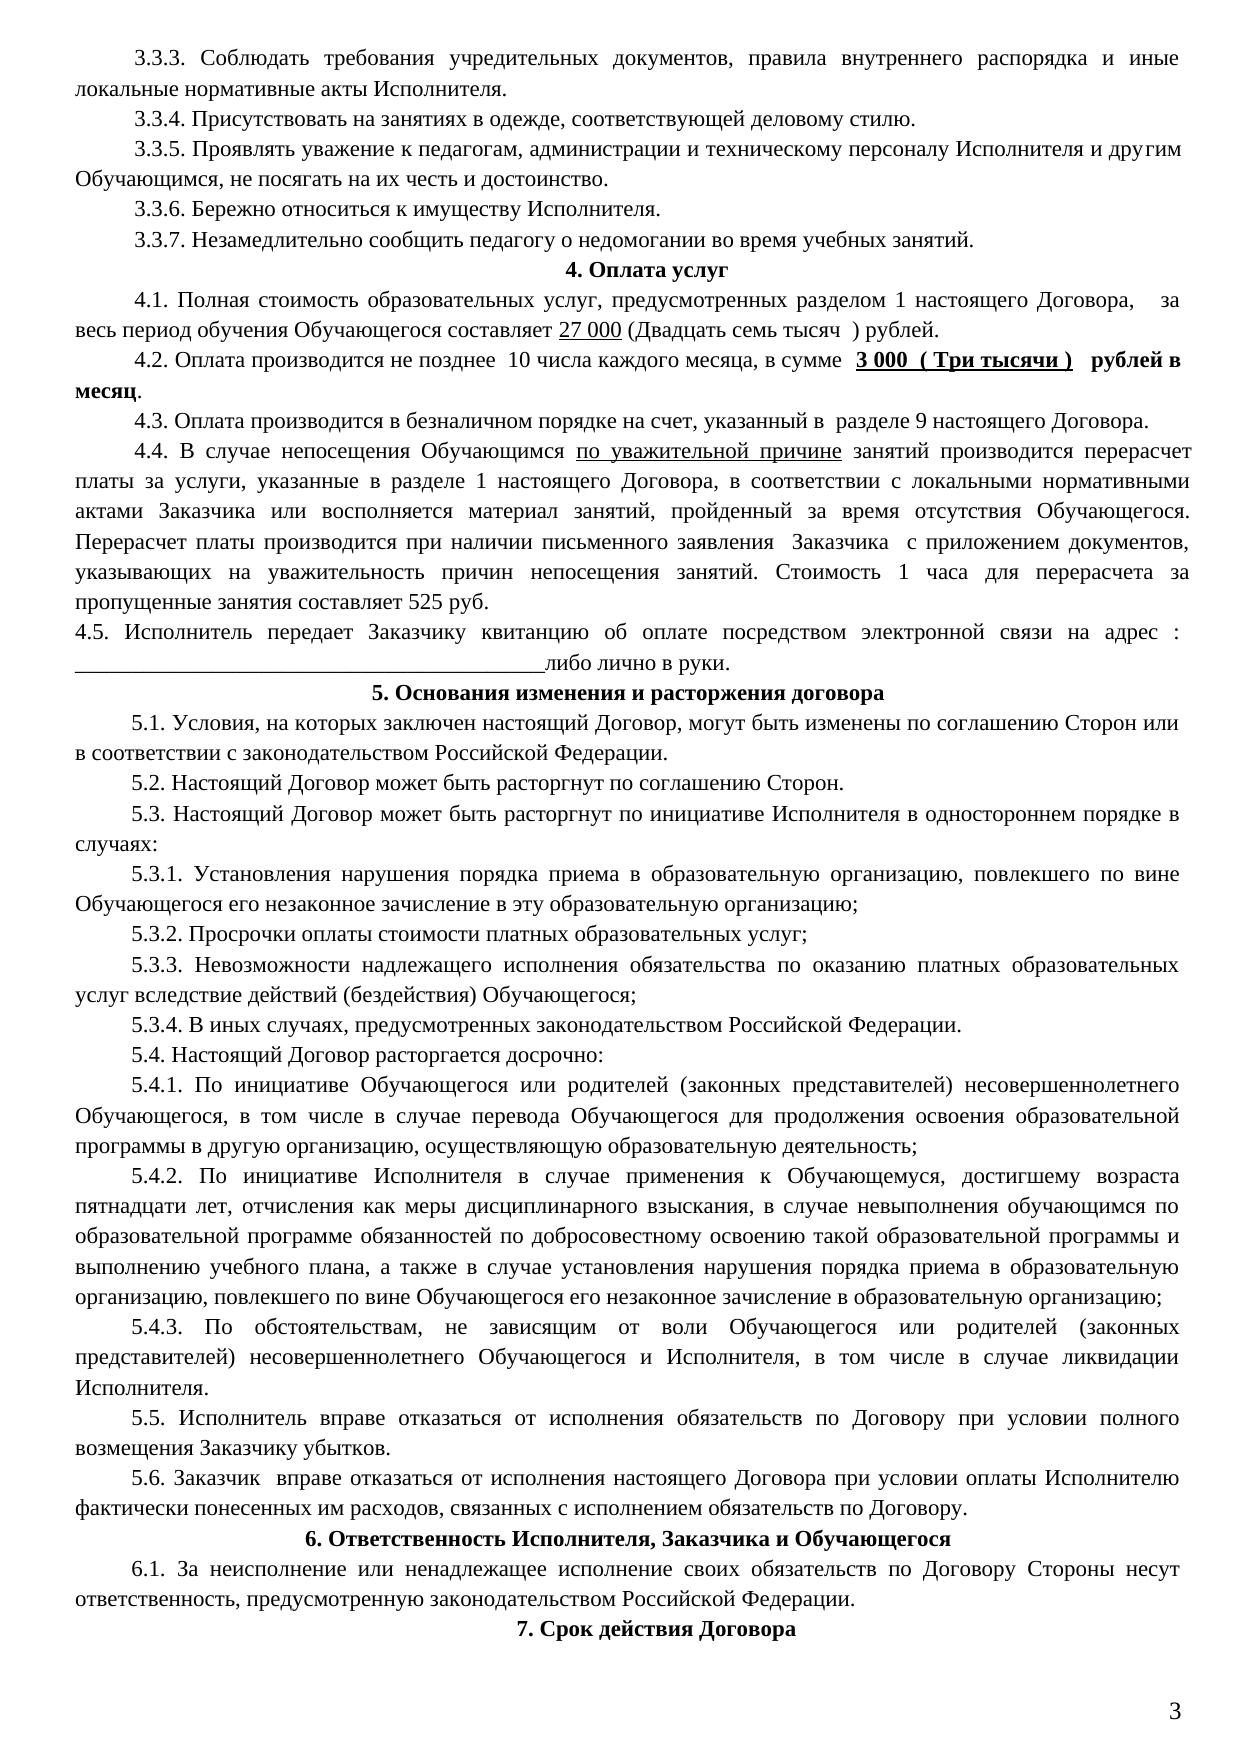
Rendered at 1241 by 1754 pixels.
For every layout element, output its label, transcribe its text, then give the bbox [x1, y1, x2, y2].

text 5.3.2. Просрочки оплаты стоимости платных образовательных услуг; [75, 920, 1181, 947]
text 4.5. Исполнитель передает Заказчику квитанцию об оплате посредством электронной связи на адрес : _________________________________________либо лично в руки. [75, 618, 1181, 675]
text 3.3.7. Незамедлительно сообщить педагогу о недомогании во время учебных занятий. [75, 226, 1181, 252]
text 4.2. Оплата производится не позднее 10 числа каждого месяца, в сумме 3 000 ( Три тысячи ) рублей в месяц. [75, 346, 1181, 403]
text 4.1. Полная стоимость образовательных услуг, предусмотренных разделом 1 настоящего Договора, за весь период обучения Обучающегося составляет 27 000 (Двадцать семь тысяч ) рублей. [75, 286, 1181, 343]
text 6.1. За неисполнение или ненадлежащее исполнение своих обязательств по Договору Стороны несут ответственность, предусмотренную законодательством Российской Федерации. [75, 1555, 1181, 1611]
text 5.3.4. В иных случаях, предусмотренных законодательством Российской Федерации. [75, 1011, 1181, 1037]
text 7. Срок действия Договора [75, 1615, 1181, 1642]
text 3.3.4. Присутствовать на занятиях в одежде, соответствующей деловому стилю. [75, 105, 1181, 131]
text 3.3.5. Проявлять уважение к педагогам, администрации и техническому персоналу Исполнителя и другим Обучающимся, не посягать на их честь и достоинство. [75, 135, 1181, 192]
text 5.4.2. По инициативе Исполнителя в случае применения к Обучающемуся, достигшему возраста пятнадцати лет, отчисления как меры дисциплинарного взыскания, в случае невыполнения обучающимся по образовательной программе обязанностей по добросовестному освоению такой образовательной программы и выполнению учебного плана, а также в случае установления нарушения порядка приема в образовательную организацию, повлекшего по вине Обучающегося его незаконное зачисление в образовательную организацию; [75, 1162, 1181, 1309]
text 4. Оплата услуг [112, 256, 1181, 282]
text 3.3.3. Соблюдать требования учредительных документов, правила внутреннего распорядка и иные локальные нормативные акты Исполнителя. [75, 44, 1181, 101]
text 4.3. Оплата производится в безналичном порядке на счет, указанный в разделе 9 настоящего Договора. [75, 407, 1181, 433]
text 5.2. Настоящий Договор может быть расторгнут по соглашению Сторон. [75, 769, 1181, 796]
text 5.4.1. По инициативе Обучающегося или родителей (законных представителей) несовершеннолетнего Обучающегося, в том числе в случае перевода Обучающегося для продолжения освоения образовательной программы в другую организацию, осуществляющую образовательную деятельность; [75, 1071, 1181, 1158]
text 5.3. Настоящий Договор может быть расторгнут по инициативе Исполнителя в одностороннем порядке в случаях: [75, 799, 1181, 856]
text 5.3.3. Невозможности надлежащего исполнения обязательства по оказанию платных образовательных услуг вследствие действий (бездействия) Обучающегося; [75, 951, 1181, 1007]
text 5.6. Заказчик вправе отказаться от исполнения настоящего Договора при условии оплаты Исполнителю фактически понесенных им расходов, связанных с исполнением обязательств по Договору. [75, 1464, 1181, 1521]
text 4.4. В случае непосещения Обучающимся по уважительной причине занятий производится перерасчет платы за услуги, указанные в разделе 1 настоящего Договора, в соответствии с локальными нормативными актами Заказчика или восполняется материал занятий, пройденный за время отсутствия Обучающегося. Перерасчет платы производится при наличии письменного заявления Заказчика с приложением документов, указывающих на уважительность причин непосещения занятий. Стоимость 1 часа для перерасчета за пропущенные занятия составляет 525 руб. [75, 437, 1192, 614]
text 5.4. Настоящий Договор расторгается досрочно: [75, 1041, 1181, 1068]
text 5.1. Условия, на которых заключен настоящий Договор, могут быть изменены по соглашению Сторон или в соответствии с законодательством Российской Федерации. [75, 709, 1181, 766]
text 5.4.3. По обстоятельствам, не зависящим от воли Обучающегося или родителей (законных представителей) несовершеннолетнего Обучающегося и Исполнителя, в том числе в случае ликвидации Исполнителя. [75, 1313, 1181, 1400]
text 3.3.6. Бережно относиться к имуществу Исполнителя. [75, 195, 1181, 222]
text 5.5. Исполнитель вправе отказаться от исполнения обязательств по Договору при условии полного возмещения Заказчику убытков. [75, 1404, 1181, 1460]
text 6. Ответственность Исполнителя, Заказчика и Обучающегося [75, 1524, 1181, 1551]
text 5. Основания изменения и расторжения договора [75, 679, 1181, 705]
text 5.3.1. Установления нарушения порядка приема в образовательную организацию, повлекшего по вине Обучающегося его незаконное зачисление в эту образовательную организацию; [75, 860, 1181, 917]
